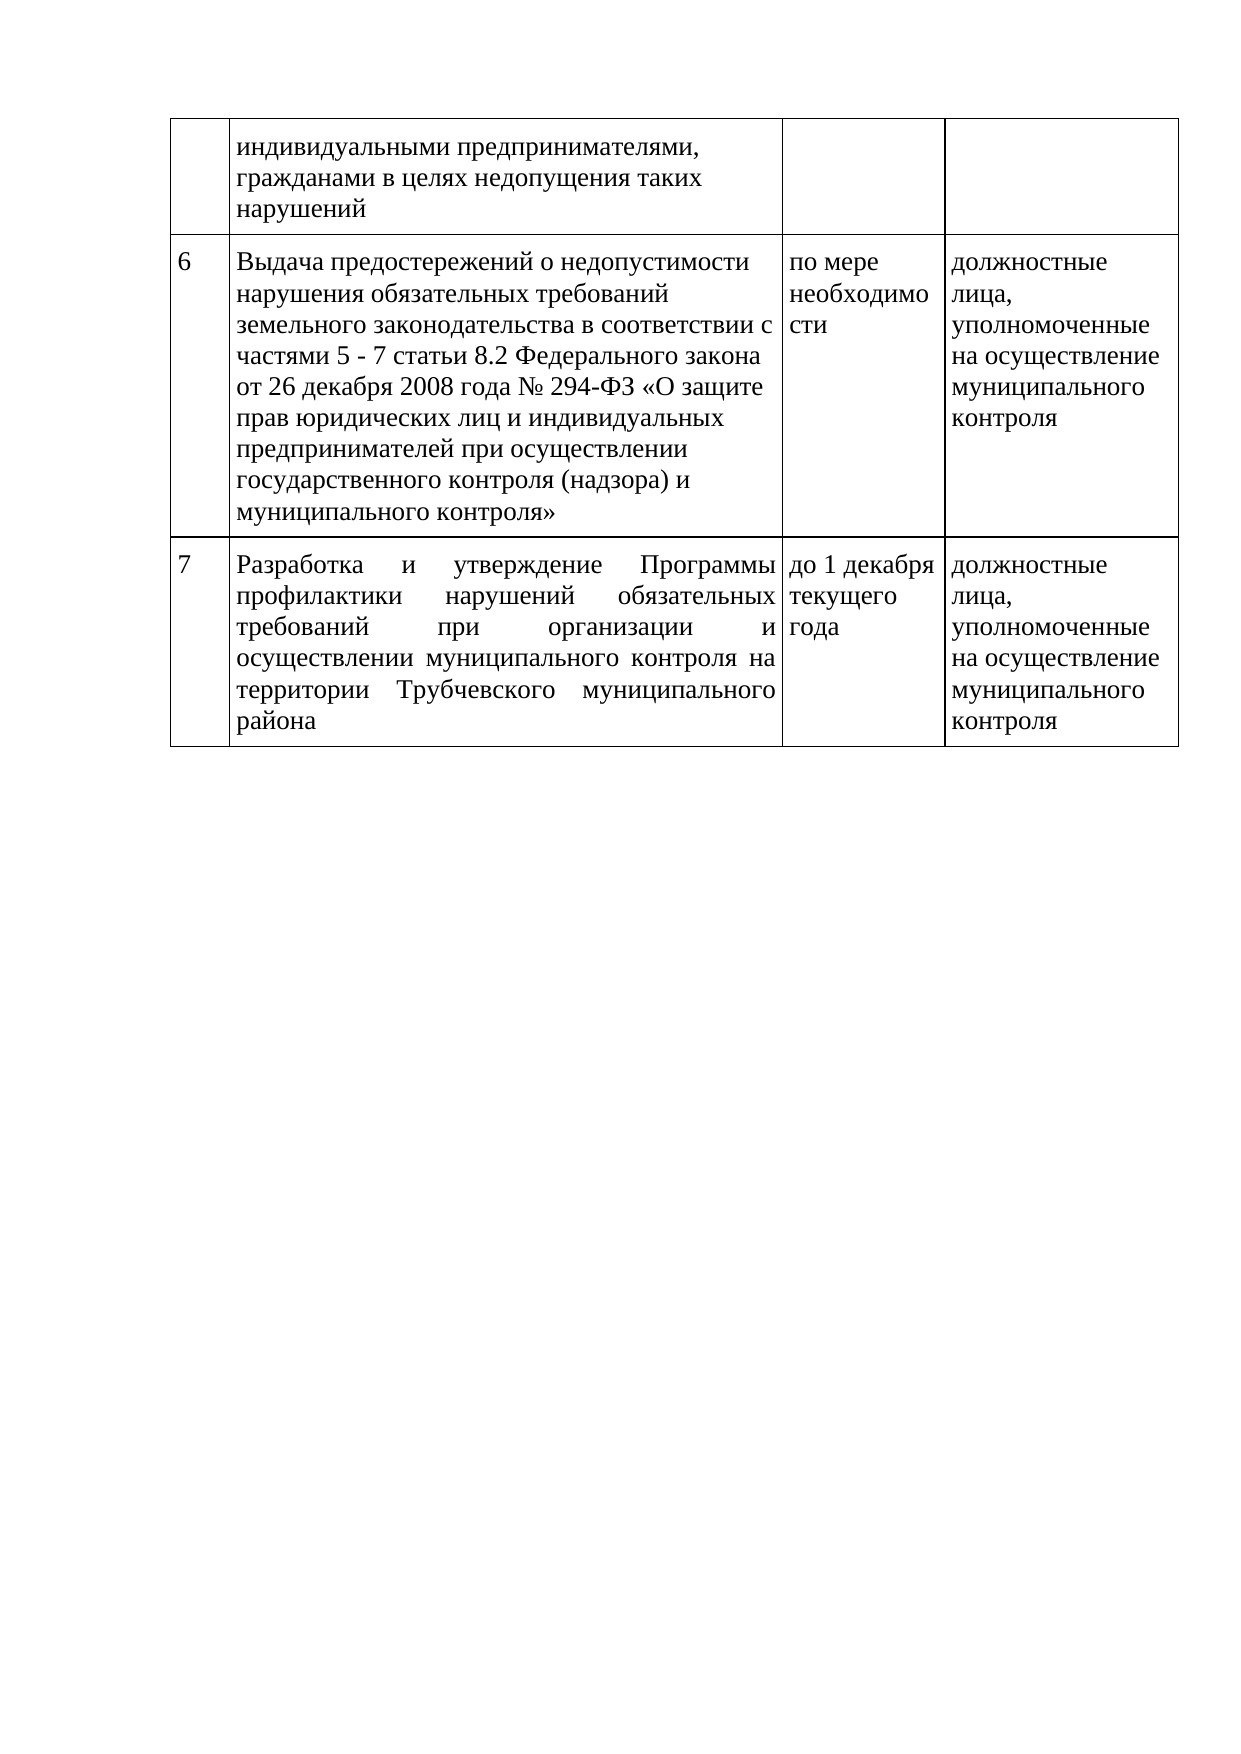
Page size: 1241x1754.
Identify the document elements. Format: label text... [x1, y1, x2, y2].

table_cell должностные лица, уполномоченные на осуществление муниципального контроля [946, 538, 1178, 746]
table_cell 7 [171, 538, 229, 746]
table_cell Выдача предостережений о недопустимости нарушения обязательных требований земельного законодательства в соответствии с частями 5 - 7 статьи 8.2 Федерального закона от 26 декабря 2008 года № 294-ФЗ «О защите прав юридических лиц и индивидуальных предпринимателей при осуществлении государственного контроля (надзора) и муниципального контроля» [230, 235, 782, 536]
table_cell 6 [171, 235, 229, 536]
table_cell должностные лица, уполномоченные на осуществление муниципального контроля [946, 235, 1178, 536]
table_cell 5 [171, 119, 229, 234]
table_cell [230, 119, 782, 234]
table_cell Разработка и утверждение Программы профилактики нарушений обязательных требований при организации и осуществлении муниципального контроля на территории Трубчевского муниципального района [230, 538, 782, 746]
table_cell по мере необходимости [783, 235, 944, 536]
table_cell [783, 119, 944, 234]
table_cell до 1 декабря текущего года [783, 538, 944, 746]
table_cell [946, 119, 1178, 234]
